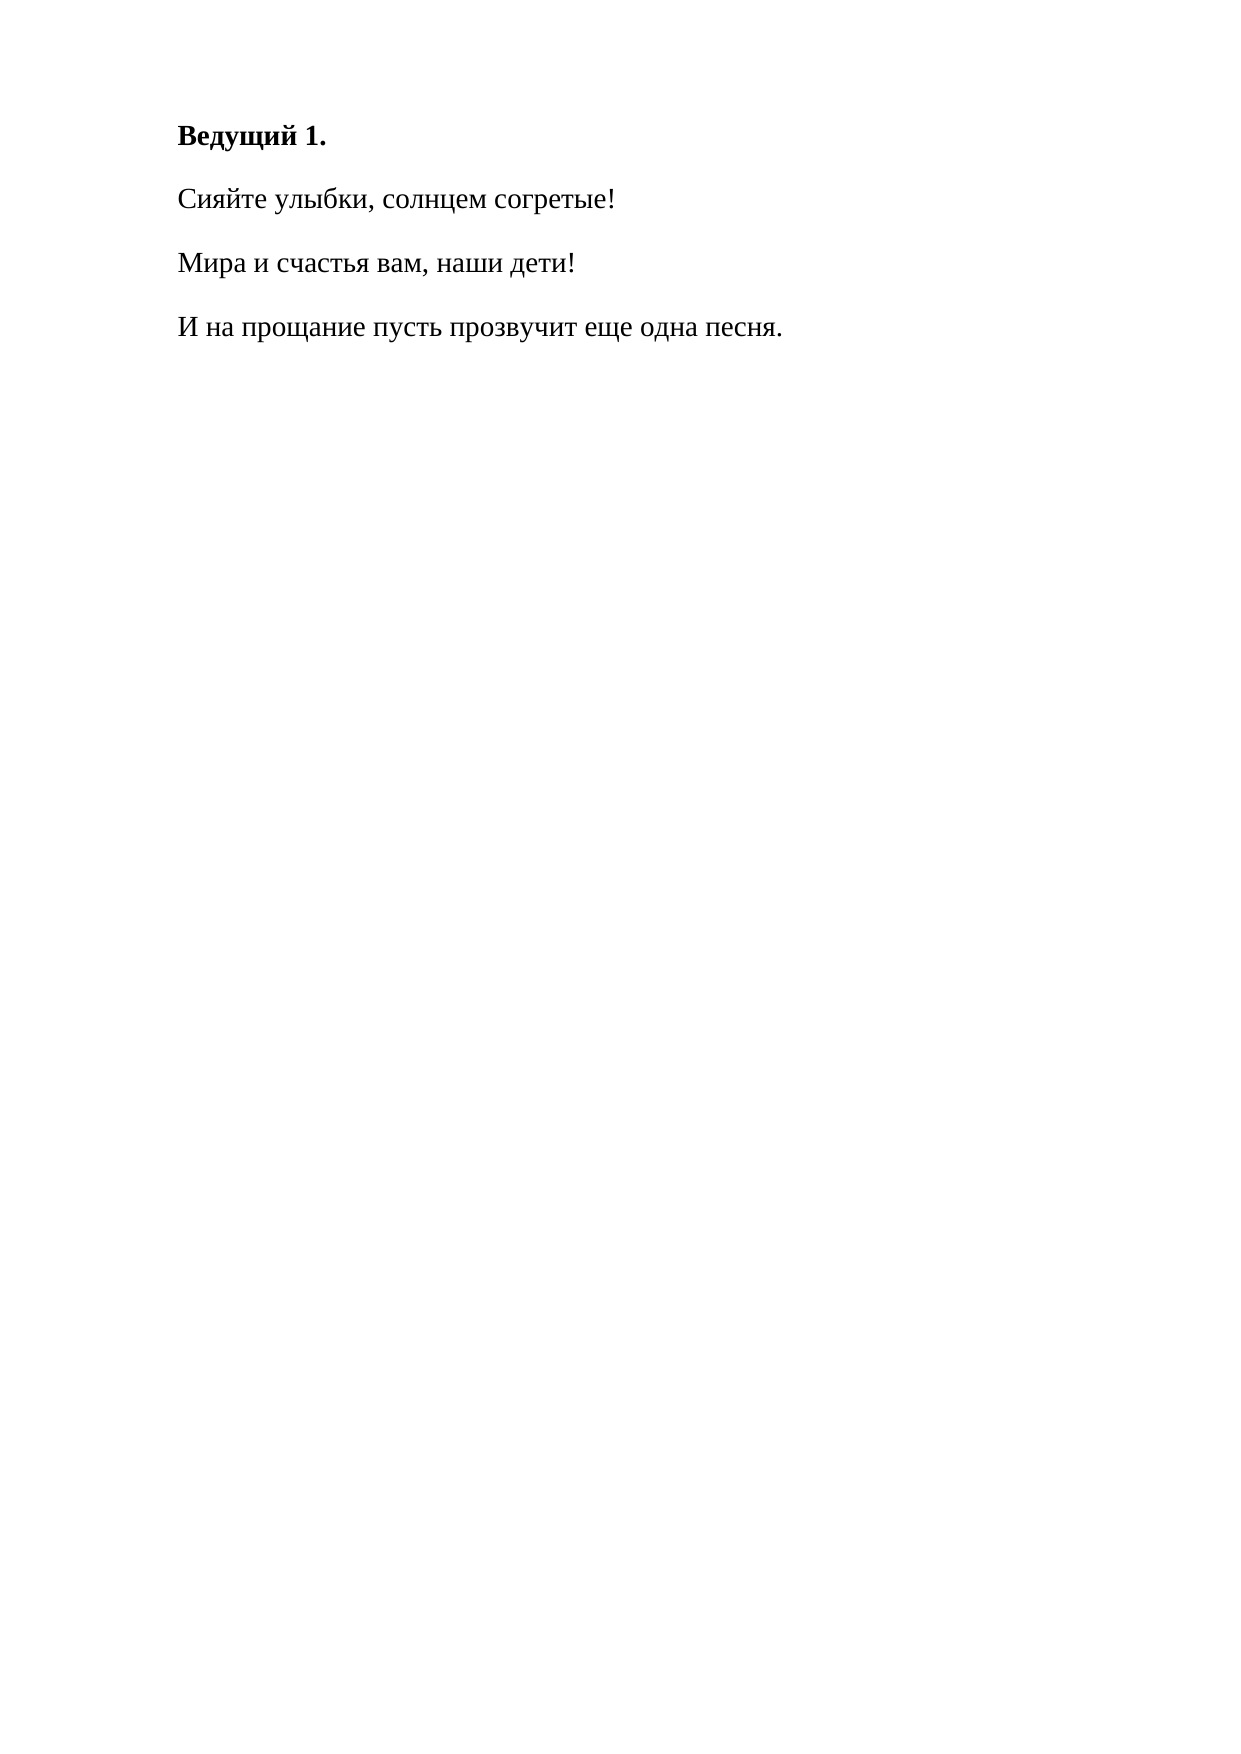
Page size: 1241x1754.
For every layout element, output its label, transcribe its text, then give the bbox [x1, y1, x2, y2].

text Мира и счастья вам, наши дети! [177, 245, 1152, 279]
text Ведущий 1. [177, 118, 1152, 152]
text Сияйте улыбки, солнцем согретые! [177, 182, 1152, 215]
text И на прощание пусть прозвучит еще одна песня. [177, 309, 1152, 342]
